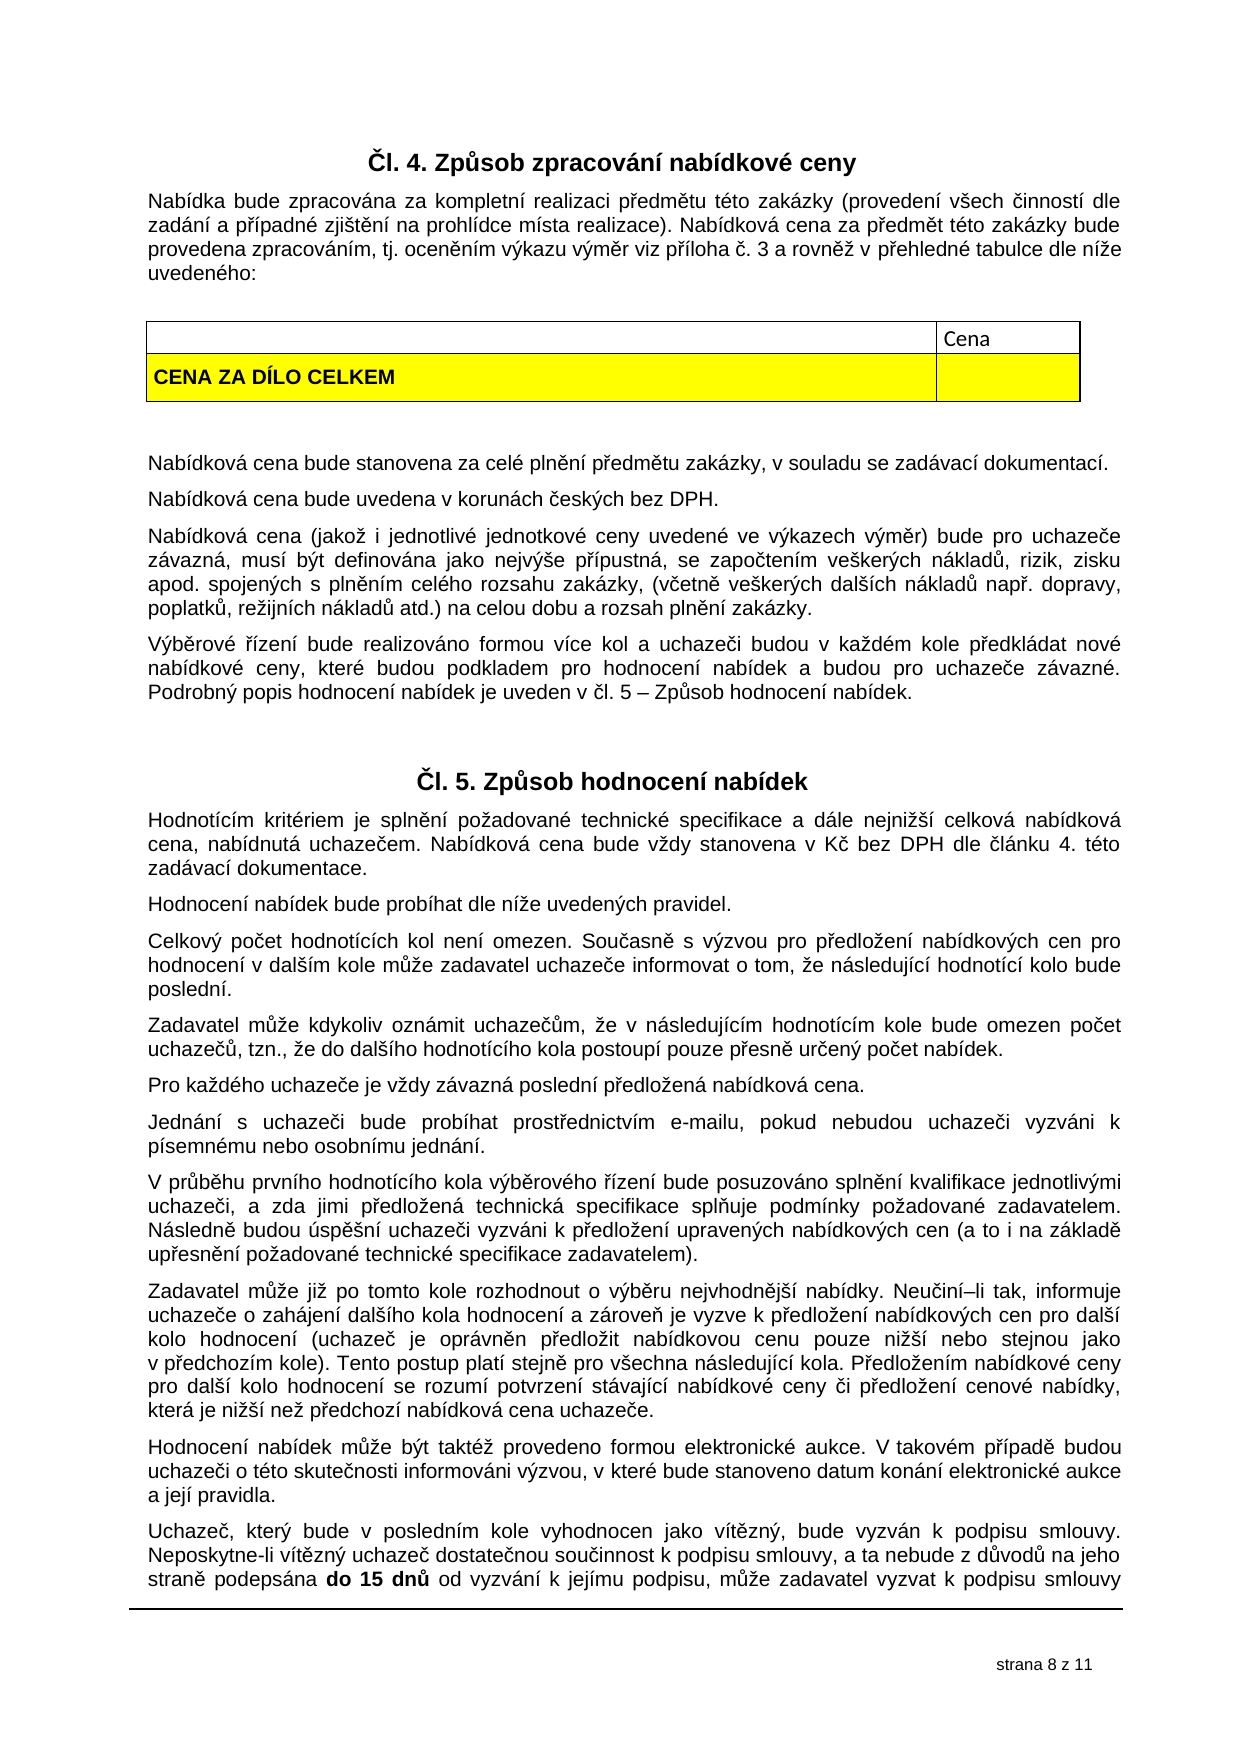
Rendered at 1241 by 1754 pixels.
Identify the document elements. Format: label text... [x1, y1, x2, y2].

text Nabídková cena bude uvedena v korunách českých bez DPH. [148, 487, 1122, 511]
text V průběhu prvního hodnotícího kola výběrového řízení bude posuzováno splnění kvalifikace jednotlivými uchazeči, a zda jimi předložená technická specifikace splňuje podmínky požadované zadavatelem. Následně budou úspěšní uchazeči vyzváni k předložení upravených nabídkových cen (a to i na základě upřesnění požadované technické specifikace zadavatelem). [148, 1170, 1122, 1266]
text Způsob zpracování nabídkové ceny [102, 148, 1122, 176]
text Nabídková cena (jakož i jednotlivé jednotkové ceny uvedené ve výkazech výměr) bude pro uchazeče závazná, musí být definována jako nejvýše přípustná, se započtením veškerých nákladů, rizik, zisku apod. spojených s plněním celého rozsahu zakázky, (včetně veškerých dalších nákladů např. dopravy, poplatků, režijních nákladů atd.) na celou dobu a rozsah plnění zakázky. [148, 524, 1122, 619]
text Jednání s uchazeči bude probíhat prostřednictvím e-mailu, pokud nebudou uchazeči vyzváni k písemnému nebo osobnímu jednání. [148, 1110, 1122, 1158]
table_cell CENA ZA DÍLO CELKEM [147, 354, 936, 401]
text Nabídka bude zpracována za kompletní realizaci předmětu této zakázky (provedení všech činností dle zadání a případné zjištění na prohlídce místa realizace). Nabídková cena za předmět této zakázky bude provedena zpracováním, tj. oceněním výkazu výměr viz příloha č. 3 a rovněž v přehledné tabulce dle níže uvedeného: [148, 189, 1122, 285]
text Způsob hodnocení nabídek [102, 766, 1122, 795]
text Výběrové řízení bude realizováno formou více kol a uchazeči budou v každém kole předkládat nové nabídkové ceny, které budou podkladem pro hodnocení nabídek a budou pro uchazeče závazné. Podrobný popis hodnocení nabídek je uveden v čl. 5 – Způsob hodnocení nabídek. [148, 632, 1122, 704]
text Hodnocení nabídek bude probíhat dle níže uvedených pravidel. [148, 892, 1122, 916]
text Zadavatel může již po tomto kole rozhodnout o výběru nejvhodnější nabídky. Neučiní–li tak, informuje uchazeče o zahájení dalšího kola hodnocení a zároveň je vyzve k předložení nabídkových cen pro další kolo hodnocení (uchazeč je oprávněn předložit nabídkovou cenu pouze nižší nebo stejnou jako v předchozím kole). Tento postup platí stejně pro všechna následující kola. Předložením nabídkové ceny pro další kolo hodnocení se rozumí potvrzení stávající nabídkové ceny či předložení cenové nabídky, která je nižší než předchozí nabídková cena uchazeče. [148, 1278, 1122, 1422]
text Hodnotícím kritériem je splnění požadované technické specifikace a dále nejnižší celková nabídková cena, nabídnutá uchazečem. Nabídková cena bude vždy stanovena v Kč bez DPH dle článku 4. této zadávací dokumentace. [148, 808, 1122, 879]
text Pro každého uchazeče je vždy závazná poslední předložená nabídková cena. [148, 1073, 1122, 1097]
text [148, 1519, 1122, 1591]
text Celkový počet hodnotících kol není omezen. Současně s výzvou pro předložení nabídkových cen pro hodnocení v dalším kole může zadavatel uchazeče informovat o tom, že následující hodnotící kolo bude poslední. [148, 928, 1122, 1000]
text Zadavatel může kdykoliv oznámit uchazečům, že v následujícím hodnotícím kole bude omezen počet uchazečů, tzn., že do dalšího hodnotícího kola postoupí pouze přesně určený počet nabídek. [148, 1013, 1122, 1061]
table_header Cena [937, 322, 1079, 352]
text Hodnocení nabídek může být taktéž provedeno formou elektronické aukce. V takovém případě budou uchazeči o této skutečnosti informováni výzvou, v které bude stanoveno datum konání elektronické aukce a její pravidla. [148, 1435, 1122, 1507]
table_cell [937, 354, 1079, 401]
table_header [147, 322, 936, 352]
text Nabídková cena bude stanovena za celé plnění předmětu zakázky, v souladu se zadávací dokumentací. [148, 451, 1122, 475]
